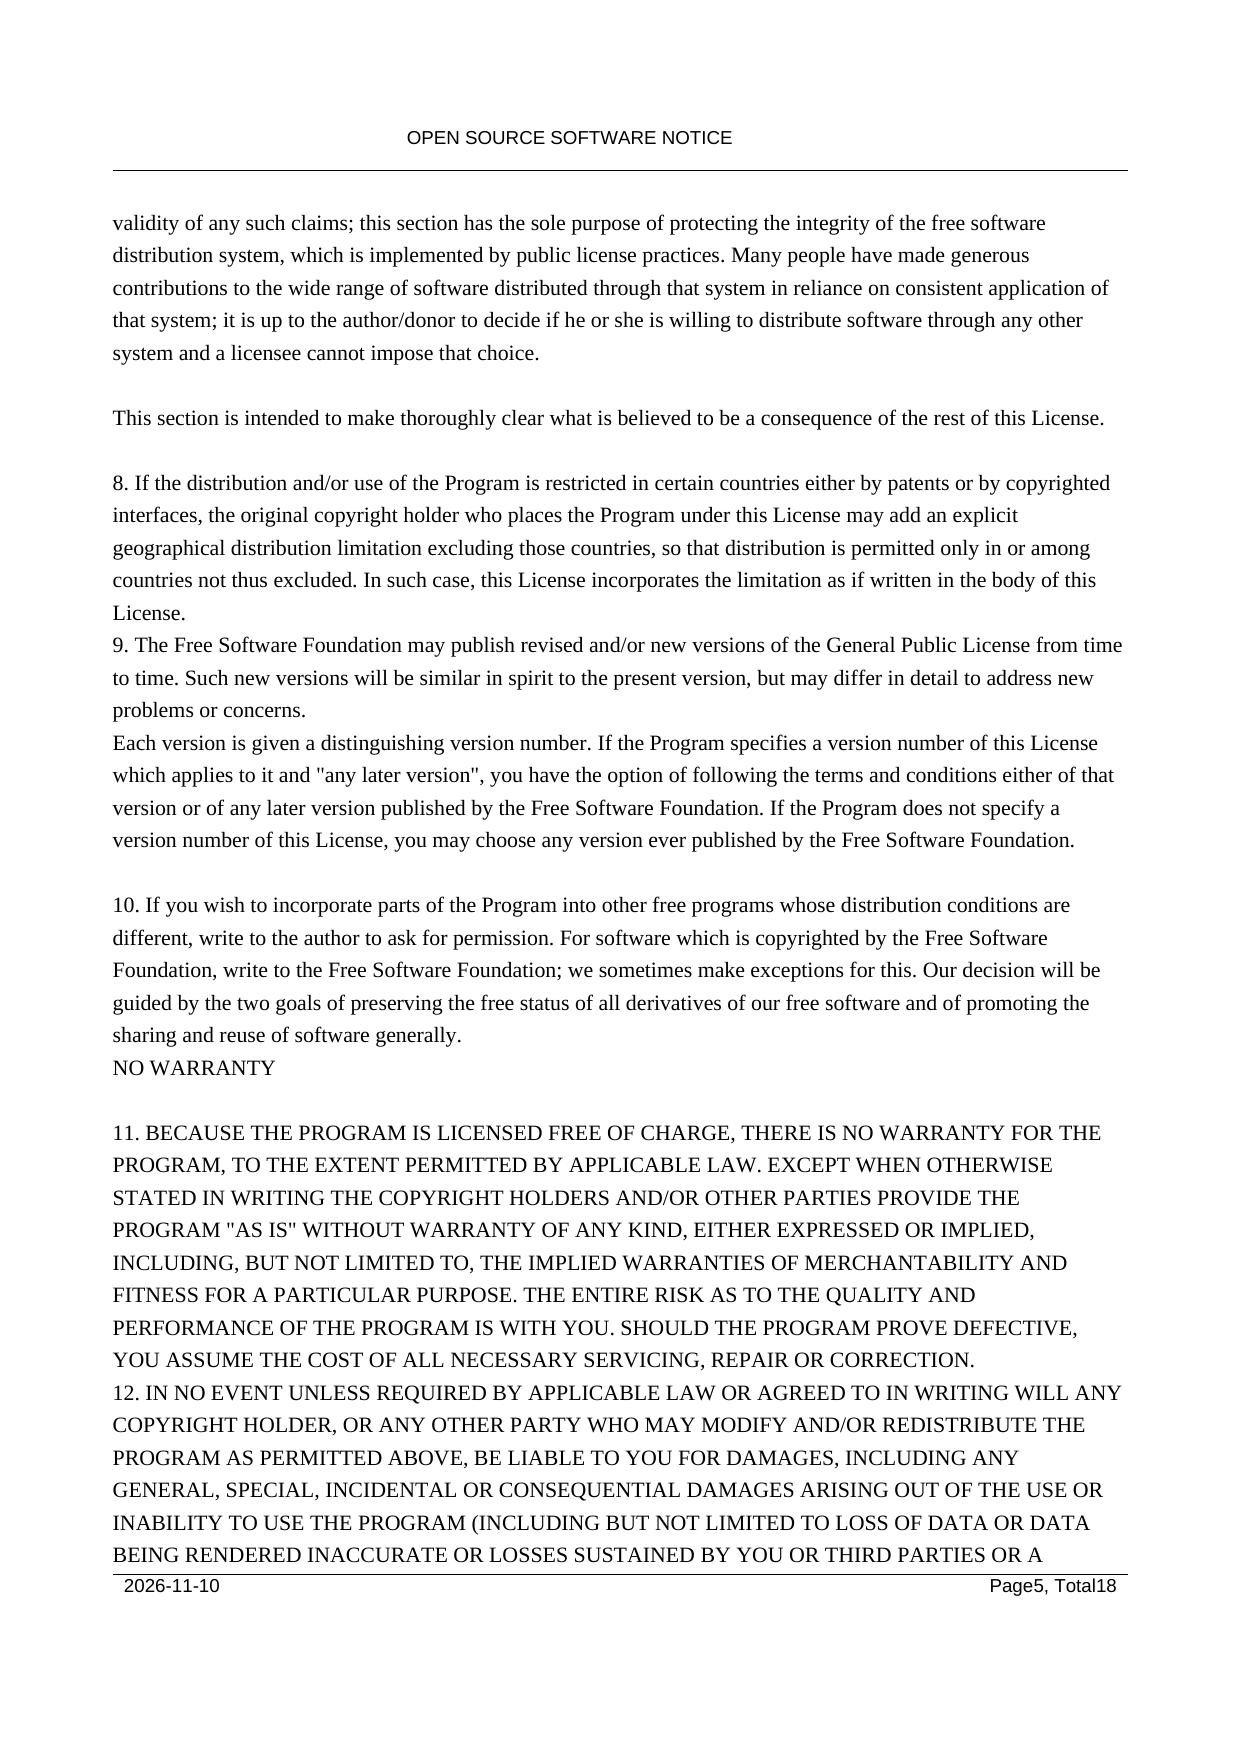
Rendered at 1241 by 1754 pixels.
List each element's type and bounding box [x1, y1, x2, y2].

text [112, 206, 1128, 1571]
